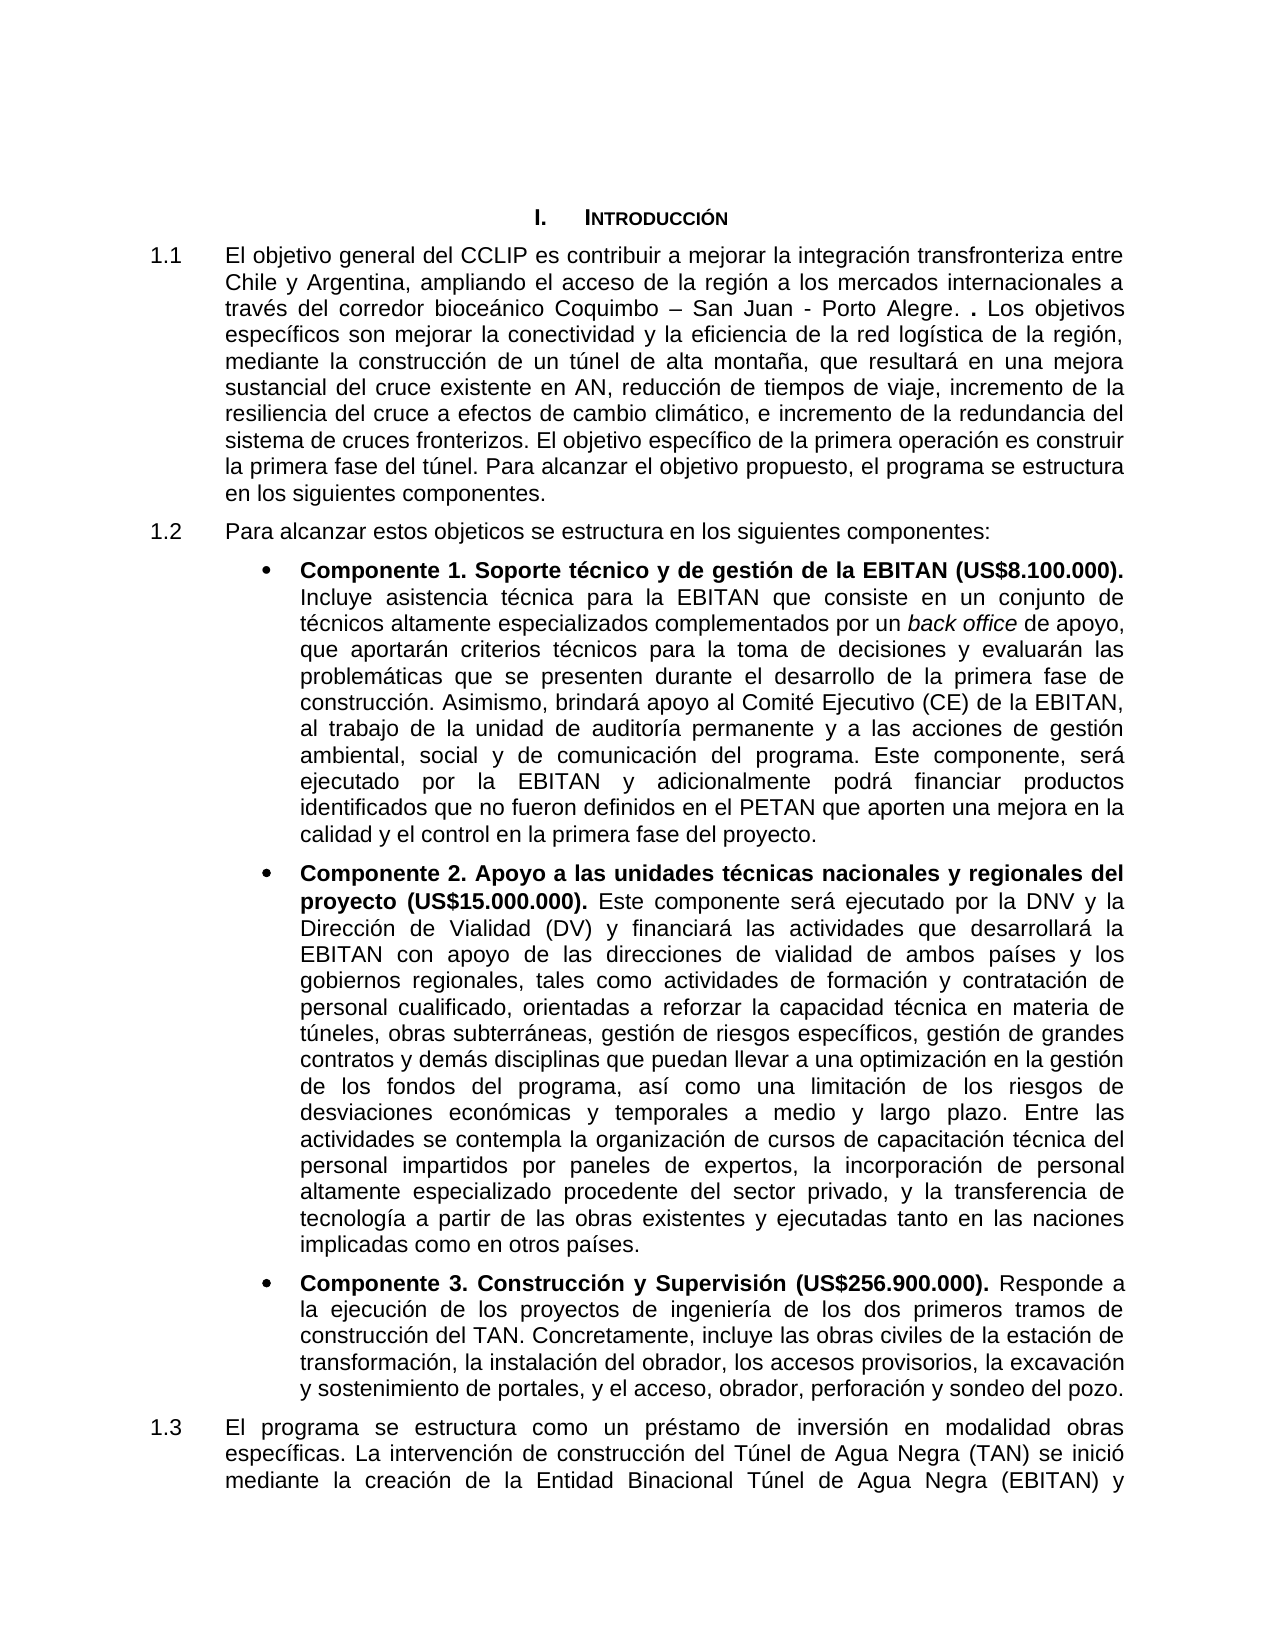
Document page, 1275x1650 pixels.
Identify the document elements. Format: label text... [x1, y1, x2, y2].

list 1.2 Para alcanzar estos objeticos se estructura en los siguientes componentes: [150, 518, 1125, 545]
list Componente 1. Soporte técnico y de gestión de la EBITAN (US$8.100.000). Incluye asistencia técnica para la EBITAN que consiste en un conjunto de técnicos altamente especializados complementados por un back office de apoyo, que aportarán criterios técnicos para la toma de decisiones y evaluarán las problemáticas que se presenten durante el desarrollo de la primera fase de construcción. Asimismo, brindará apoyo al Comité Ejecutivo (CE) de la EBITAN, al trabajo de la unidad de auditoría permanente y a las acciones de gestión ambiental, social y de comunicación del programa. Este componente, será ejecutado por la EBITAN y adicionalmente podrá financiar productos identificados que no fueron definidos en el PETAN que aporten una mejora en la calidad y el control en la primera fase del proyecto. [262, 557, 1125, 847]
subtitle Introducción [150, 203, 1125, 230]
list 1.1 El objetivo general del CCLIP es contribuir a mejorar la integración transfronteriza entre Chile y Argentina, ampliando el acceso de la región a los mercados internacionales a través del corredor bioceánico Coquimbo – San Juan - Porto Alegre. . Los objetivos específicos son mejorar la conectividad y la eficiencia de la red logística de la región, mediante la construcción de un túnel de alta montaña, que resultará en una mejora sustancial del cruce existente en AN, reducción de tiempos de viaje, incremento de la resiliencia del cruce a efectos de cambio climático, e incremento de la redundancia del sistema de cruces fronterizos. El objetivo específico de la primera operación es construir la primera fase del túnel. Para alcanzar el objetivo propuesto, el programa se estructura en los siguientes componentes. [150, 242, 1125, 506]
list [150, 1414, 1125, 1493]
list Componente 3. Construcción y Supervisión (US$256.900.000). Responde a la ejecución de los proyectos de ingeniería de los dos primeros tramos de construcción del TAN. Concretamente, incluye las obras civiles de la estación de transformación, la instalación del obrador, los accesos provisorios, la excavación y sostenimiento de portales, y el acceso, obrador, perforación y sondeo del pozo. [262, 1270, 1125, 1402]
list Componente 2. Apoyo a las unidades técnicas nacionales y regionales del proyecto (US$15.000.000). Este componente será ejecutado por la DNV y la Dirección de Vialidad (DV) y financiará las actividades que desarrollará la EBITAN con apoyo de las direcciones de vialidad de ambos países y los gobiernos regionales, tales como actividades de formación y contratación de personal cualificado, orientadas a reforzar la capacidad técnica en materia de túneles, obras subterráneas, gestión de riesgos específicos, gestión de grandes contratos y demás disciplinas que puedan llevar a una optimización en la gestión de los fondos del programa, así como una limitación de los riesgos de desviaciones económicas y temporales a medio y largo plazo. Entre las actividades se contempla la organización de cursos de capacitación técnica del personal impartidos por paneles de expertos, la incorporación de personal altamente especializado procedente del sector privado, y la transferencia de tecnología a partir de las obras existentes y ejecutadas tanto en las naciones implicadas como en otros países. [262, 859, 1125, 1257]
